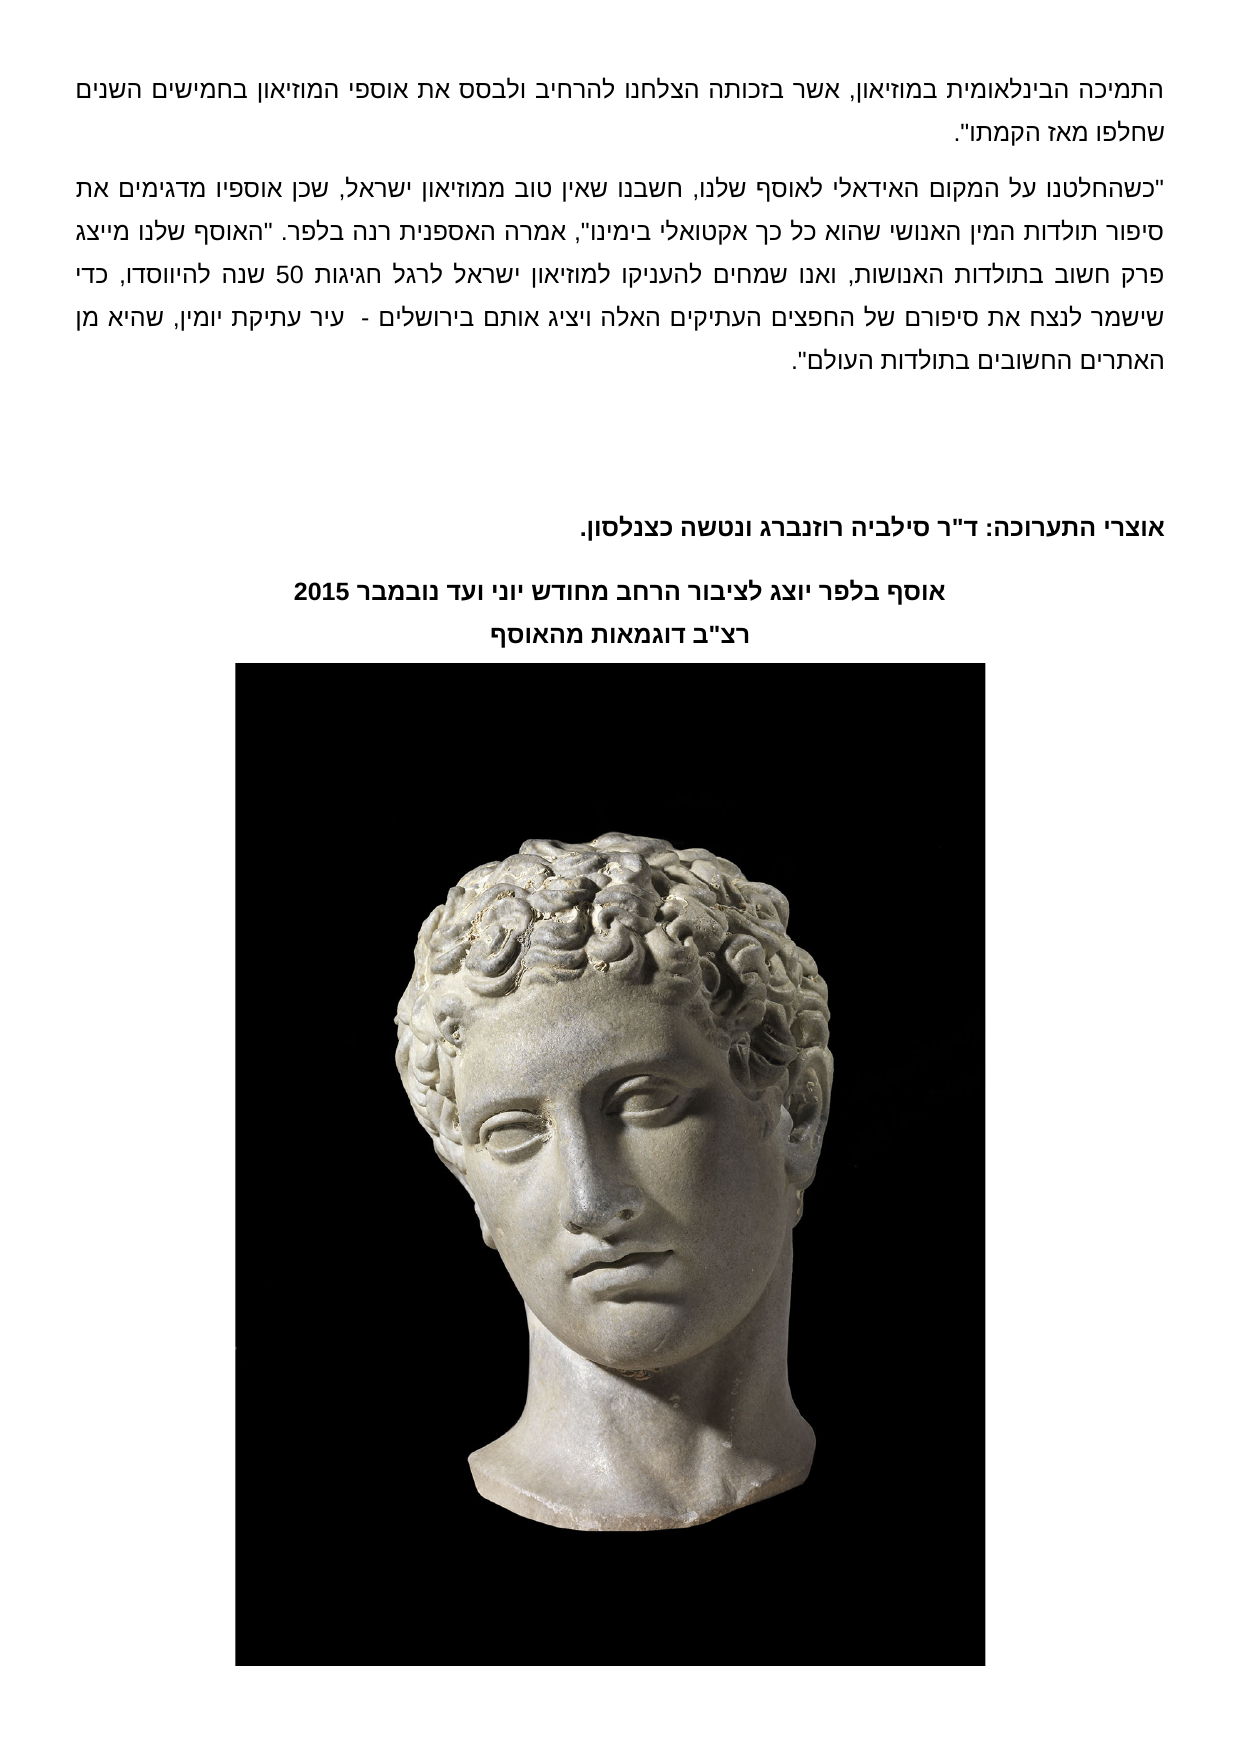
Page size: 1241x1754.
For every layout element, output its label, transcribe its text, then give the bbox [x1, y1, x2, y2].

text רצ"ב דוגמאות מהאוסף [75, 620, 1165, 649]
picture [235, 663, 986, 1666]
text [75, 75, 1165, 147]
text "כשהחלטנו על המקום האידאלי לאוסף שלנו, חשבנו שאין טוב ממוזיאון ישראל, שכן אוספיו מדגימים את סיפור תולדות המין האנושי שהוא כל כך אקטואלי בימינו", אמרה האספנית רנה בלפר. "האוסף שלנו מייצג פרק חשוב בתולדות האנושות, ואנו שמחים להעניקו למוזיאון ישראל לרגל חגיגות 50 שנה להיווסדו, כדי שישמר לנצח את סיפורם של החפצים העתיקים האלה ויציג אותם בירושלים - עיר עתיקת יומין, שהיא מן האתרים החשובים בתולדות העולם". [75, 174, 1165, 375]
text אוצרי התערוכה: ד"ר סילביה רוזנברג ונטשה כצנלסון. [75, 513, 1165, 542]
text אוסף בלפר יוצג לציבור הרחב מחודש יוני ועד נובמבר 2015 [75, 577, 1165, 606]
